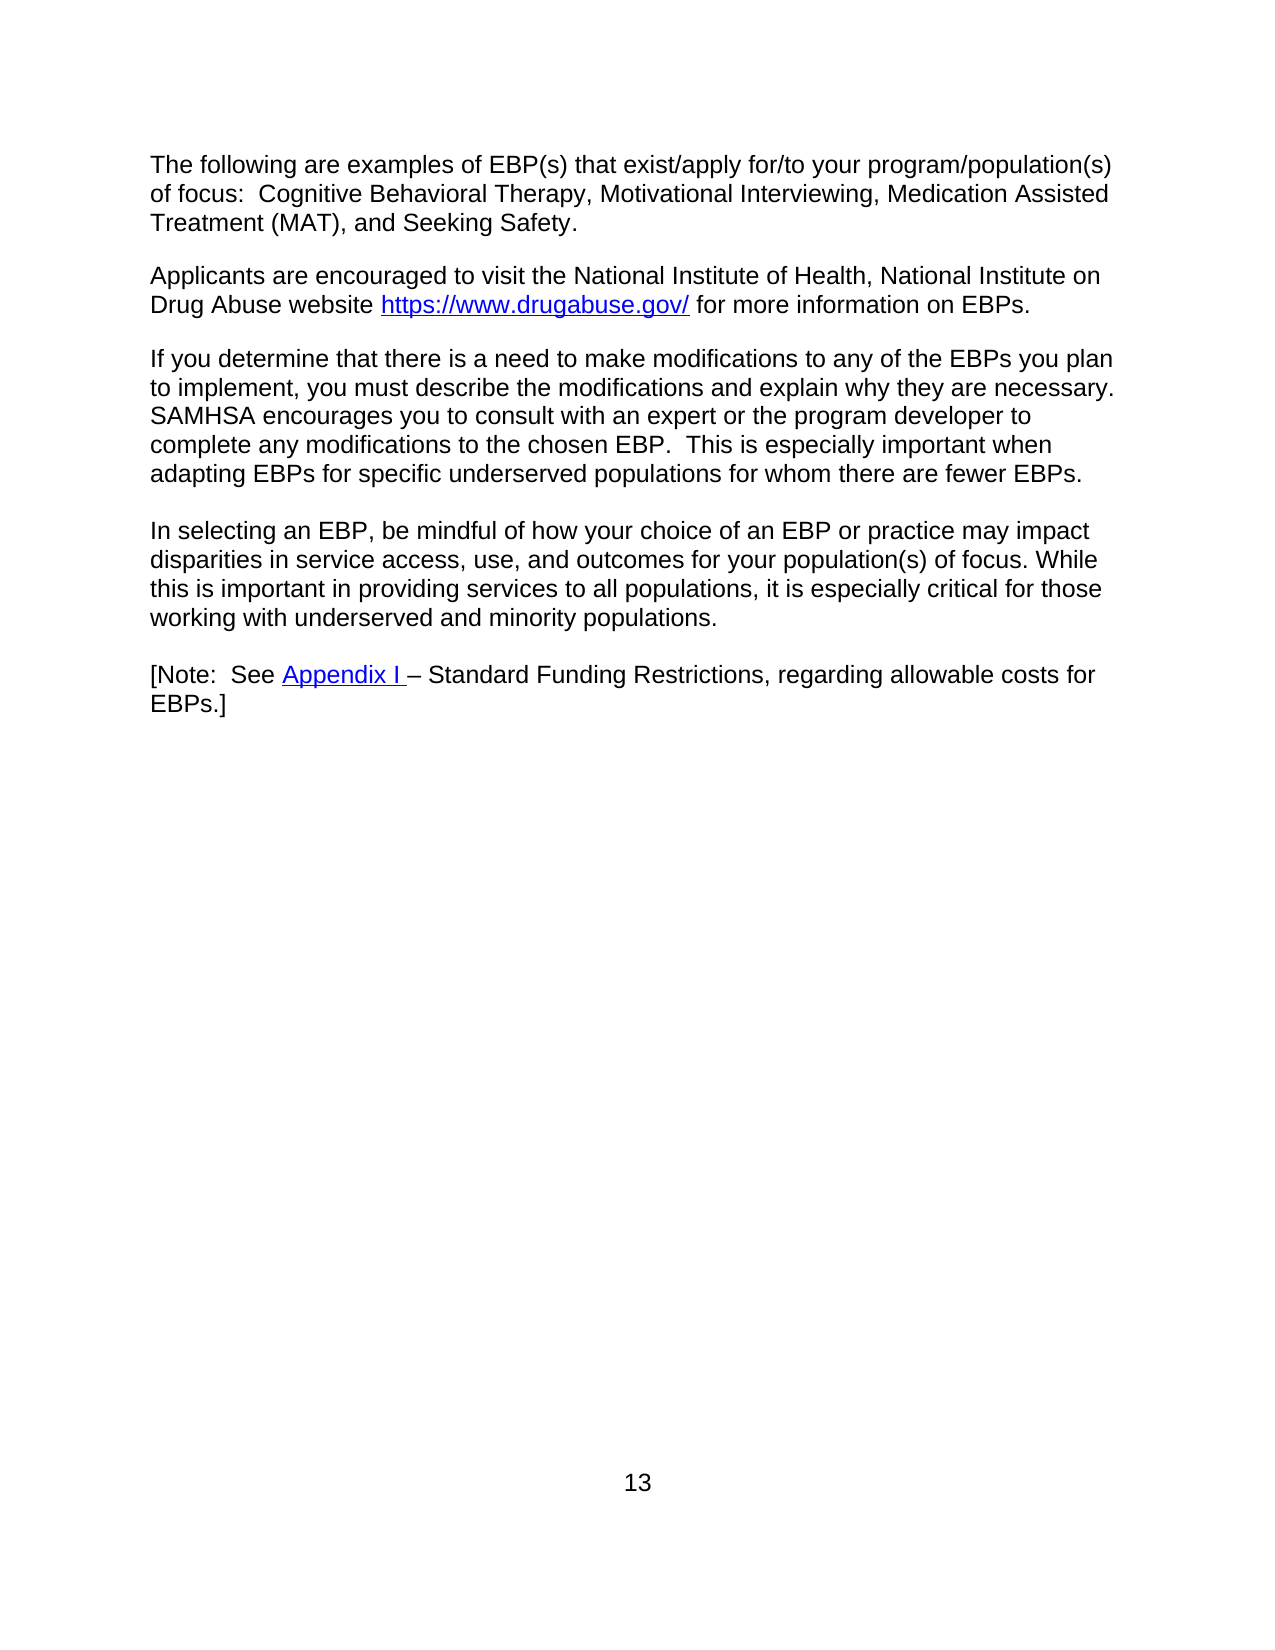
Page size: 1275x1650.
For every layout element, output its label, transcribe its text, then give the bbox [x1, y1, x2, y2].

list In selecting an EBP, be mindful of how your choice of an EBP or practice may impact disparities in service access, use, and outcomes for your population(s) of focus. While this is important in providing services to all populations, it is especially critical for those working with underserved and minority populations. [150, 516, 1125, 631]
list [Note: See Appendix I – Standard Funding Restrictions, regarding allowable costs for EBPs.] [150, 660, 1125, 717]
list Applicants are encouraged to visit the National Institute of Health, National Institute on Drug Abuse website https://www.drugabuse.gov/ for more information on EBPs. [150, 261, 1125, 319]
list If you determine that there is a need to make modifications to any of the EBPs you plan to implement, you must describe the modifications and explain why they are necessary. SAMHSA encourages you to consult with an expert or the program developer to complete any modifications to the chosen EBP. This is especially important when adapting EBPs for specific underserved populations for whom there are fewer EBPs. [150, 344, 1125, 487]
text The following are examples of EBP(s) that exist/apply for/to your program/population(s) of focus: Cognitive Behavioral Therapy, Motivational Interviewing, Medication Assisted Treatment (MAT), and Seeking Safety. [150, 150, 1125, 236]
